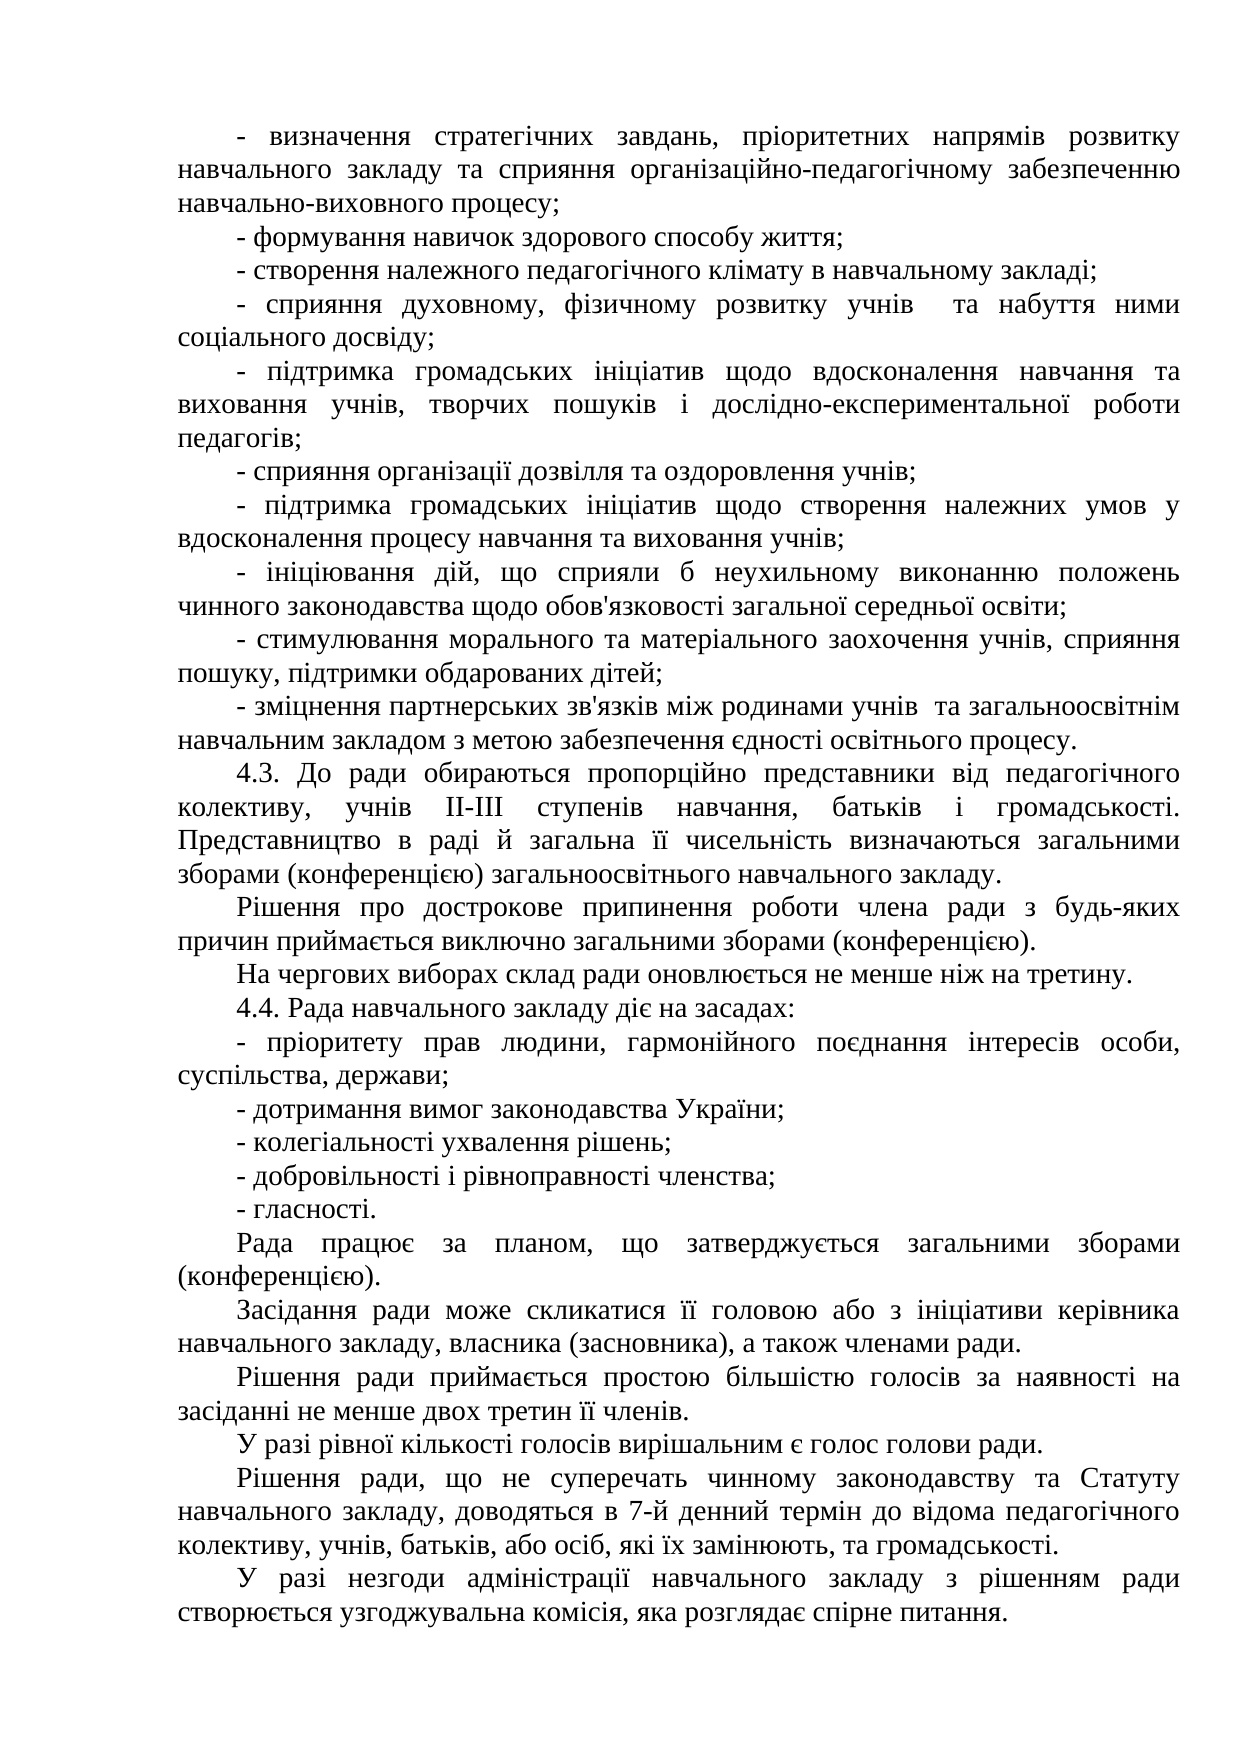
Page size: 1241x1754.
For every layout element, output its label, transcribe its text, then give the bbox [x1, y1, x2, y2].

text У разі рівної кількості голосів вирішальним є голос голови ради. [177, 1426, 1181, 1460]
text - підтримка громадських ініціатив щодо вдосконалення навчання та виховання учнів, творчих пошуків і дослідно-експериментальної роботи педагогів; [177, 353, 1181, 453]
text - дотримання вимог законодавства України; [177, 1091, 1181, 1124]
text - зміцнення партнерських зв'язків між родинами учнів та загальноосвітнім навчальним закладом з метою забезпечення єдності освітнього процесу. [177, 688, 1181, 755]
text - стимулювання морального та матеріального заохочення учнів, сприяння пошуку, підтримки обдарованих дітей; [177, 621, 1181, 688]
text Засідання ради може скликатися її головою або з ініціативи керівника навчального закладу, власника (засновника), а також членами ради. [177, 1292, 1181, 1359]
text - сприяння духовному, фізичному розвитку учнів та набуття ними соціального досвіду; [177, 286, 1181, 353]
text - колегіальності ухвалення рішень; [177, 1124, 1181, 1158]
text - гласності. [177, 1191, 1181, 1225]
text - сприяння організації дозвілля та оздоровлення учнів; [177, 453, 1181, 487]
text У разі незгоди адміністрації навчального закладу з рішенням ради створюється узгоджувальна комісія, яка розглядає спірне питання. [177, 1560, 1181, 1627]
text 4.4. Рада навчального закладу діє на засадах: [177, 990, 1181, 1024]
text Рішення ради приймається простою більшістю голосів за наявності на засіданні не менше двох третин її членів. [177, 1359, 1181, 1426]
text - визначення стратегічних завдань, пріоритетних напрямів розвитку навчального закладу та сприяння організаційно-педагогічному забезпеченню навчально-виховного процесу; [177, 118, 1181, 219]
text Рада працює за планом, що затверджується загальними зборами (конференцією). [177, 1225, 1181, 1292]
text На чергових виборах склад ради оновлюється не менше ніж на третину. [177, 957, 1181, 990]
text Рішення про дострокове припинення роботи члена ради з будь-яких причин приймається виключно загальними зборами (конференцією). [177, 889, 1181, 957]
text - створення належного педагогічного клімату в навчальному закладі; [177, 252, 1181, 286]
text - ініціювання дій, що сприяли б неухильному виконанню положень чинного законодавства щодо обов'язковості загальної середньої освіти; [177, 554, 1181, 621]
text - підтримка громадських ініціатив щодо створення належних умов у вдосконалення процесу навчання та виховання учнів; [177, 487, 1181, 554]
text Рішення ради, що не суперечать чинному законодавству та Статуту навчального закладу, доводяться в 7-й денний термін до відома педагогічного колективу, учнів, батьків, або осіб, які їх замінюють, та громадськості. [177, 1460, 1181, 1560]
text - формування навичок здорового способу життя; [177, 219, 1181, 252]
text 4.3. До ради обираються пропорційно представники від педагогічного колективу, учнів II-III ступенів навчання, батьків і громадськості. Представництво в раді й загальна її чисельність визначаються загальними зборами (конференцією) загальноосвітнього навчального закладу. [177, 755, 1181, 889]
text - пріоритету прав людини, гармонійного поєднання інтересів особи, суспільства, держави; [177, 1024, 1181, 1091]
text - добровільності і рівноправності членства; [177, 1158, 1181, 1191]
